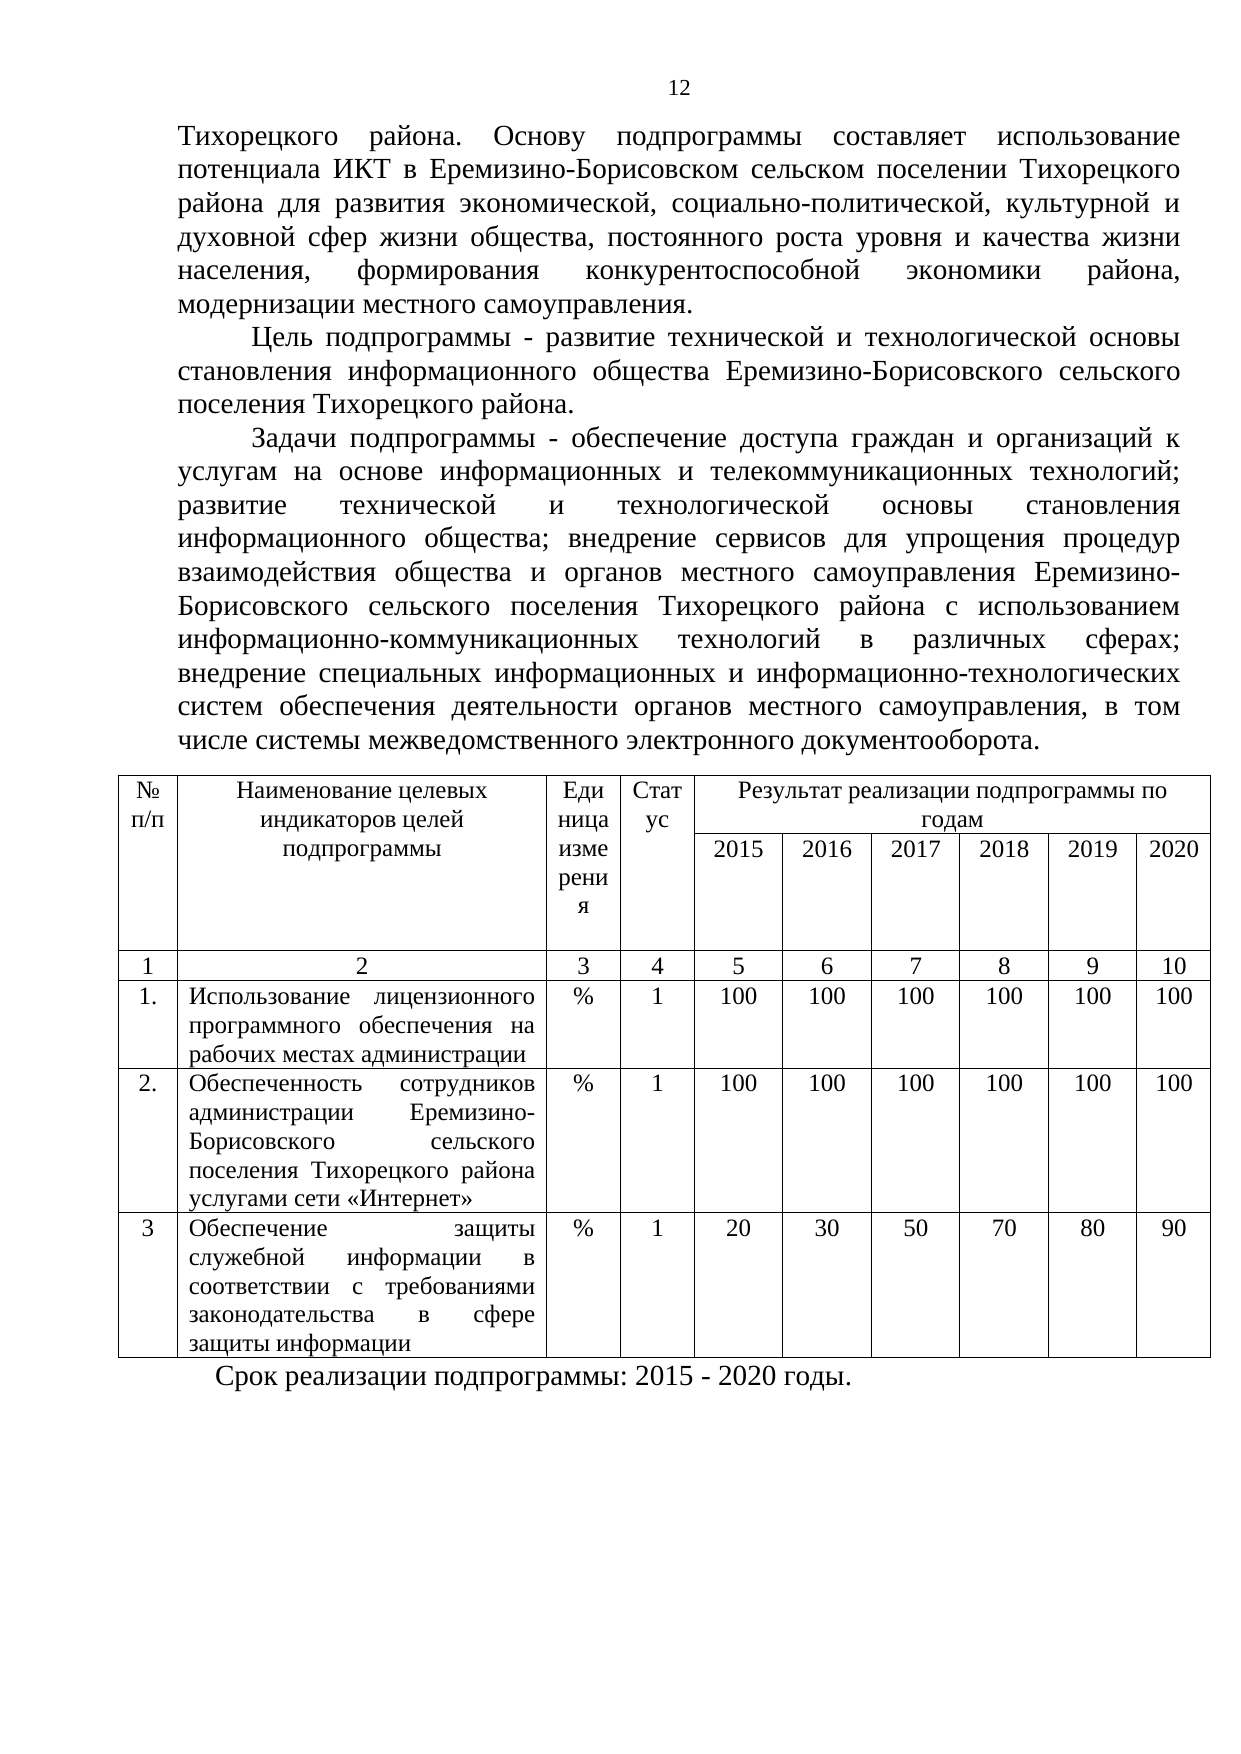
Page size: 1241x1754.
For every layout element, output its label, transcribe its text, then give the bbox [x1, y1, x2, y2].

table_cell 50 [872, 1213, 959, 1357]
table_cell 1 [621, 1213, 694, 1357]
table_cell 90 [1137, 1213, 1210, 1357]
text Срок реализации подпрограммы: 2015 - 2020 годы. [177, 1358, 1181, 1392]
table_cell 2019 [1049, 834, 1136, 950]
table_cell 3 [547, 951, 620, 980]
table_cell 20 [695, 1213, 782, 1357]
table_cell 2. [119, 1069, 177, 1212]
table_cell % [547, 1213, 620, 1357]
table_cell 70 [960, 1213, 1048, 1357]
table_cell Обеспеченность сотрудников администрации Еремизино-Борисовского сельского поселения Тихорецкого района услугами сети «Интернет» [178, 1069, 546, 1212]
table_cell 100 [872, 981, 959, 1067]
text Цель подпрограммы - развитие технической и технологической основы становления информационного общества Еремизино-Борисовского сельского поселения Тихорецкого района. [177, 319, 1181, 420]
table_cell 100 [872, 1069, 959, 1212]
table_cell 1 [621, 1069, 694, 1212]
table_cell 4 [621, 951, 694, 980]
table_cell 80 [1049, 1213, 1136, 1357]
table_cell 30 [783, 1213, 871, 1357]
table_cell % [547, 1069, 620, 1212]
table_cell 8 [960, 951, 1048, 980]
table_cell 100 [783, 1069, 871, 1212]
table_header Наименование целевых индикаторов целей подпрограммы [178, 776, 546, 950]
table_cell 1. [119, 981, 177, 1067]
table_cell Использование лицензионного программного обеспечения на рабочих местах администрации [178, 981, 546, 1067]
table_cell 100 [1049, 1069, 1136, 1212]
table_cell 2017 [872, 834, 959, 950]
table_cell 2018 [960, 834, 1048, 950]
table_header Статус [621, 776, 694, 950]
table_cell 100 [1049, 981, 1136, 1067]
table_cell 100 [1137, 981, 1210, 1067]
table_cell 3 [119, 1213, 177, 1357]
table_cell 2 [178, 951, 546, 980]
table_cell 10 [1137, 951, 1210, 980]
table_cell 7 [872, 951, 959, 980]
table_cell 100 [695, 1069, 782, 1212]
table_cell 9 [1049, 951, 1136, 980]
table_cell 1 [621, 981, 694, 1067]
table_cell 100 [960, 981, 1048, 1067]
table_cell 5 [695, 951, 782, 980]
table_cell 100 [783, 981, 871, 1067]
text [177, 118, 1181, 319]
table_cell 2015 [695, 834, 782, 950]
text Задачи подпрограммы - обеспечение доступа граждан и организаций к услугам на основе информационных и телекоммуникационных технологий; развитие технической и технологической основы становления информационного общества; внедрение сервисов для упрощения процедур взаимодействия общества и органов местного самоуправления Еремизино-Борисовского сельского поселения Тихорецкого района с использованием информационно-коммуникационных технологий в различных сферах; внедрение специальных информационных и информационно-технологических систем обеспечения деятельности органов местного самоуправления, в том числе системы межведомственного электронного документооборота. [177, 420, 1181, 755]
table_cell % [547, 981, 620, 1067]
table_header Результат реализации подпрограммы по годам [695, 776, 1210, 833]
table_cell 6 [783, 951, 871, 980]
table_cell 2020 [1137, 834, 1210, 950]
table_header № п/п [119, 776, 177, 950]
table_cell Обеспечение защиты служебной информации в соответствии с требованиями законодательства в сфере защиты информации [178, 1213, 546, 1357]
table_header Единица измерения [547, 776, 620, 950]
table_cell 100 [1137, 1069, 1210, 1212]
table_cell 100 [695, 981, 782, 1067]
table_cell 100 [960, 1069, 1048, 1212]
table_cell 1 [119, 951, 177, 980]
table_cell 2016 [783, 834, 871, 950]
